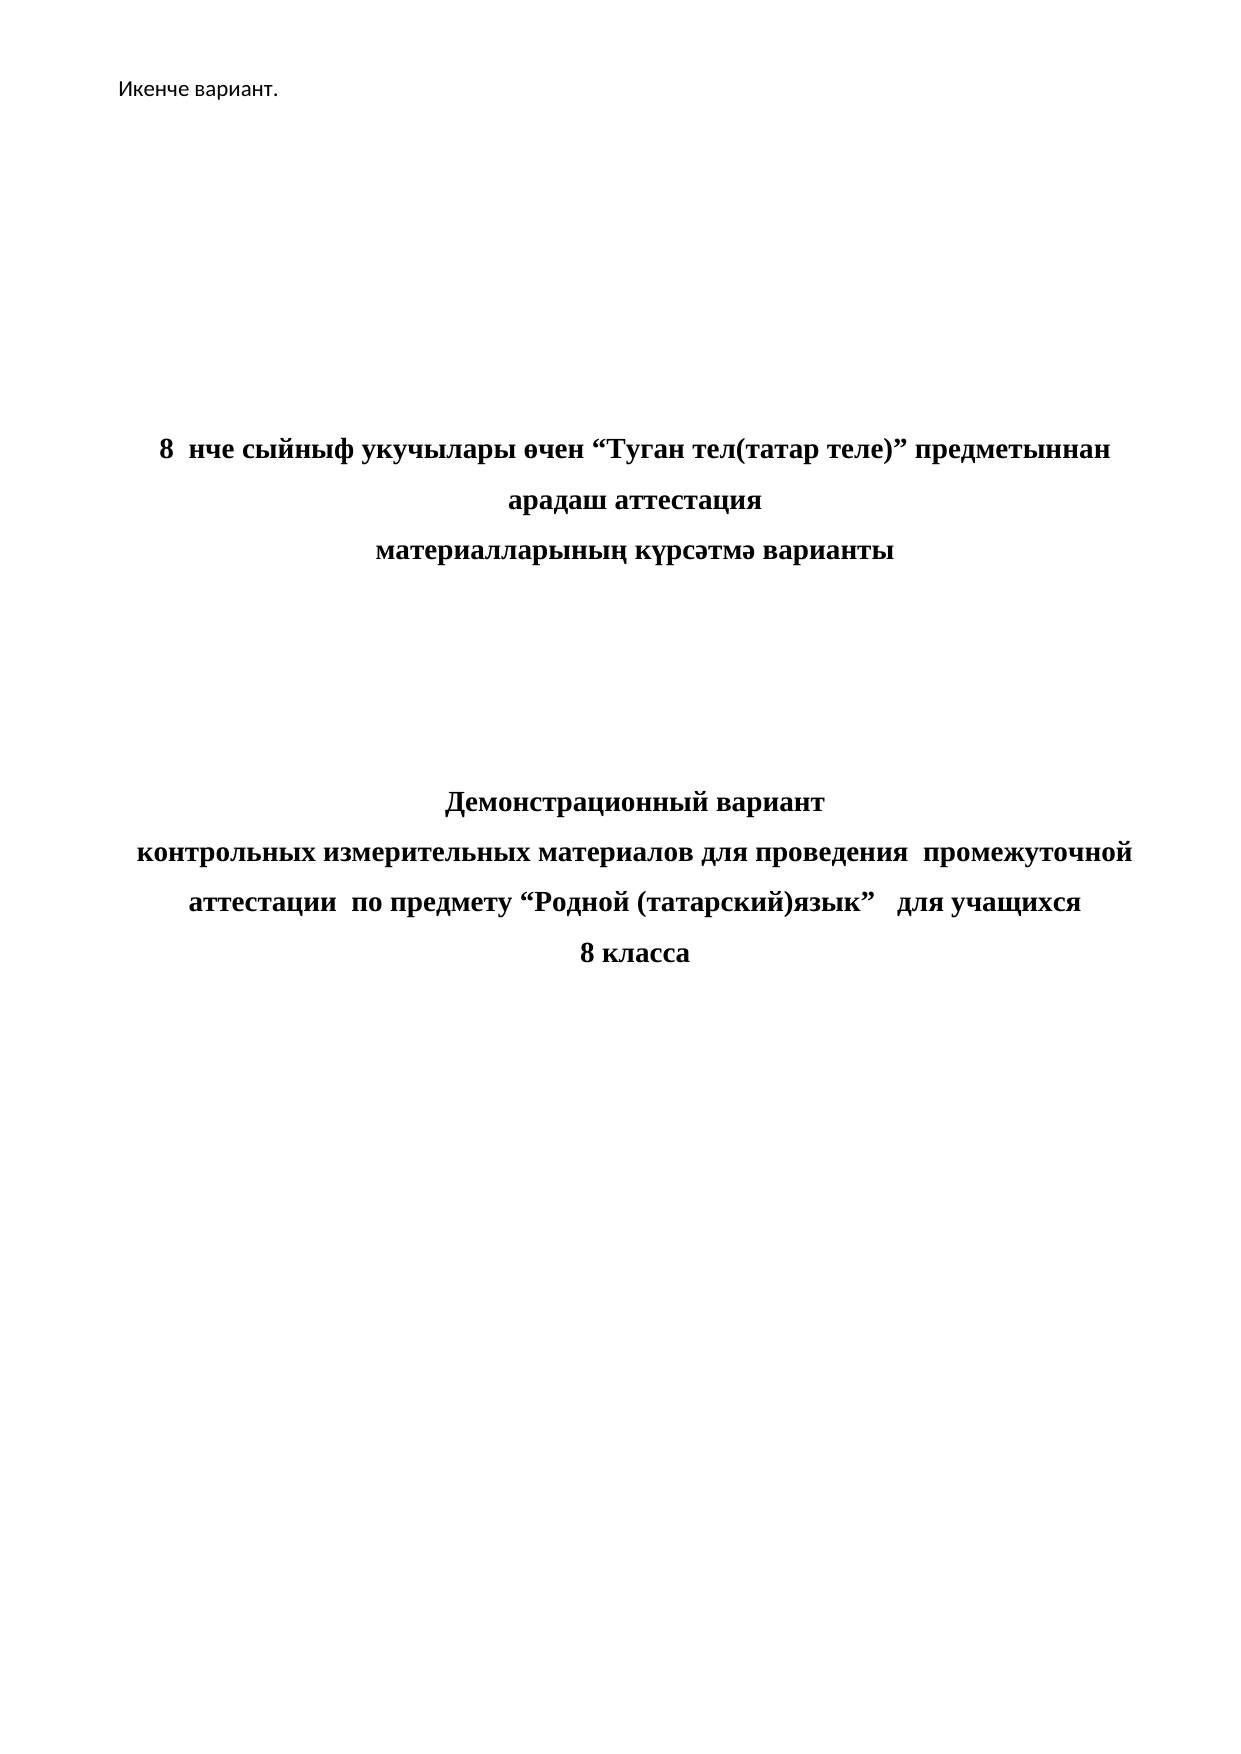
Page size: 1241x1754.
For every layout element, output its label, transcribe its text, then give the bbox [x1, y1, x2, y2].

text Демонстрационный вариант [118, 784, 1152, 817]
text 8 класса [118, 935, 1152, 968]
text материалларының күрсәтмә варианты [118, 532, 1152, 566]
text 8 нче сыйныф укучылары өчен “Туган тел(татар теле)” предметыннан арадаш аттестация [118, 432, 1152, 516]
text контрольных измерительных материалов для проведения промежуточной аттестации по предмету “Родной (татарский)язык” для учащихся [118, 834, 1152, 918]
